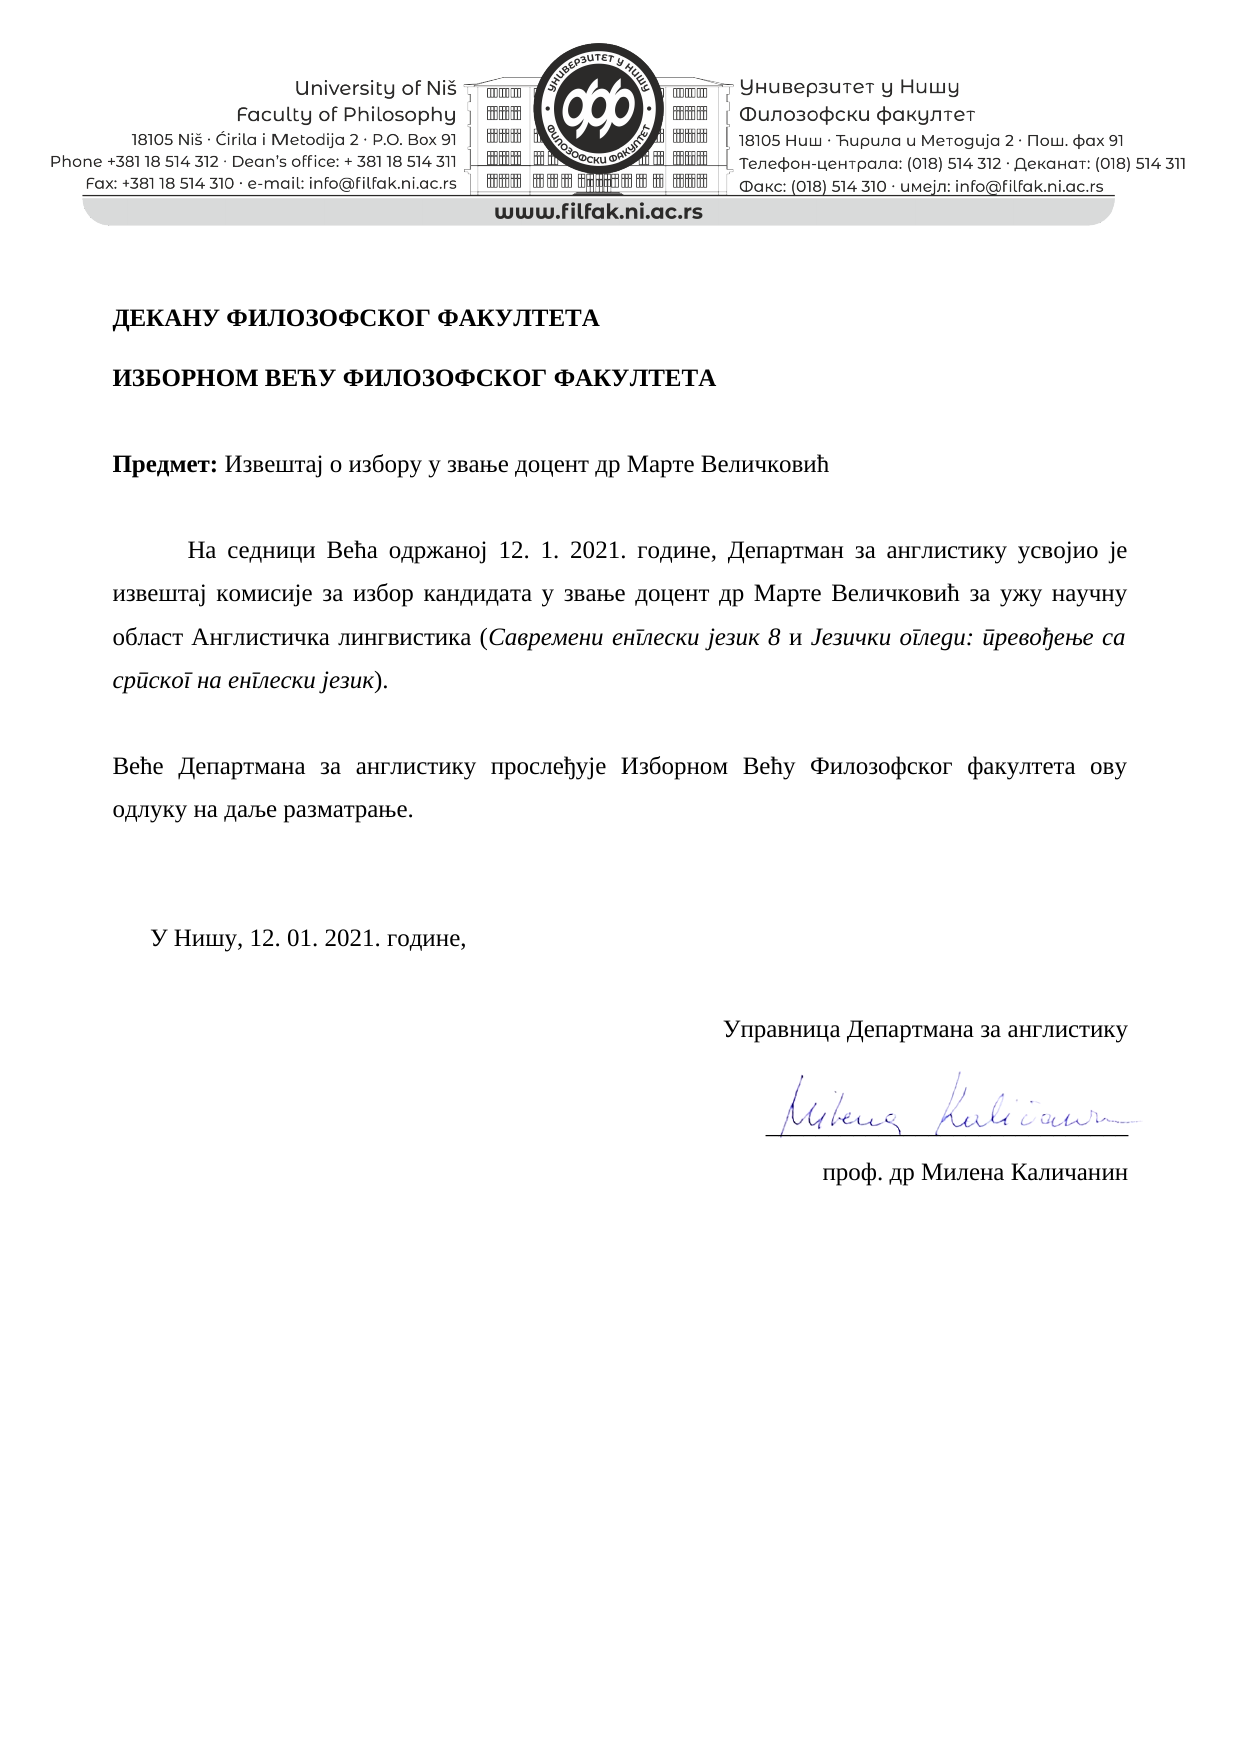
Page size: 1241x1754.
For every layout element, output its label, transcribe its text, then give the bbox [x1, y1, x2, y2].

text У Нишу, 12. 01. 2021. године, [112, 923, 1128, 952]
text проф. др Милена Каличанин [112, 1157, 1128, 1186]
text Управница Департмана за англистику [112, 1014, 1128, 1043]
picture [29, 41, 1211, 227]
text Веће Департмана за англистику прослеђује Изборном Већу Филозофског факултета ову одлуку на даље разматрање. [112, 751, 1128, 823]
text ИЗБОРНОМ ВЕЋУ ФИЛОЗОФСКОГ ФАКУЛТЕТА [112, 363, 1128, 392]
text Предмет: Извештај о избору у звање доцент др Марте Величковић [112, 449, 1128, 478]
picture [765, 1060, 1155, 1155]
text ДЕКАНУ ФИЛОЗОФСКОГ ФАКУЛТЕТА [112, 303, 1128, 332]
text _____________________________ [112, 1110, 1128, 1138]
text На седници Већа одржаној 12. 1. 2021. године, Департман за англистику усвојио је извештај комисије за избор кандидата у звање доцент др Марте Величковић за ужу научну област Англистичка лингвистика (Савремени енглески језик 8 и Језички огледи: превођење са српског на енглески језик). [112, 535, 1128, 693]
